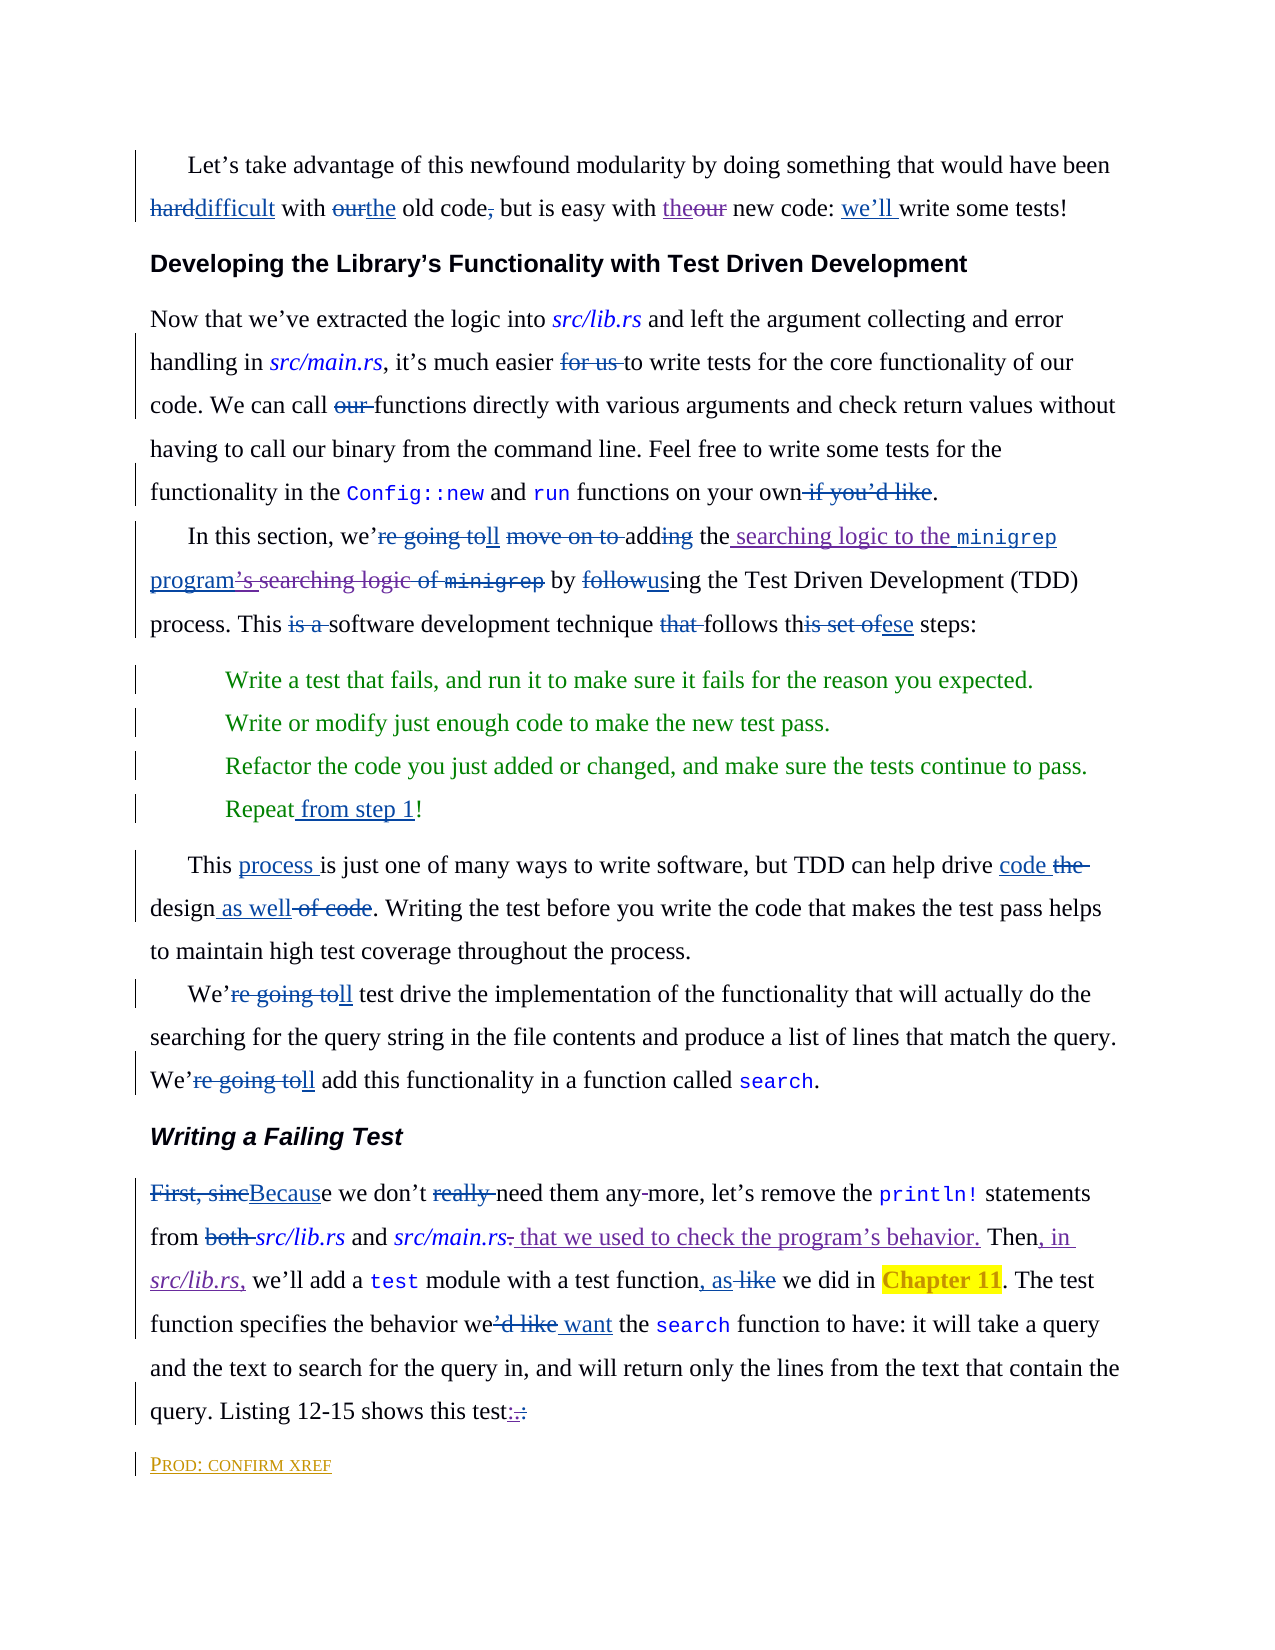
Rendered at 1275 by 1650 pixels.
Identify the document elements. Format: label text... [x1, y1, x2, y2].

text e we don’t need them anymore, let’s remove the println! statements from src/lib.rs and src/main.rs Then we’ll add a test module with a test function we did in Chapter 11. The test function specifies the behavior we the search function to have: it will take a query and the text to search for the query in, and will return only the lines from the text that contain the query. Listing 12-15 shows this test [150, 1178, 1125, 1425]
text Now that we’ve extracted the logic into src/lib.rs and left the argument collecting and error handling in src/main.rs, it’s much easier to write tests for the core functionality of our code. We can call functions directly with various arguments and check return values without having to call our binary from the command line. Feel free to write some tests for the functionality in the Config::new and run functions on your own. [150, 304, 1125, 506]
text This is just one of many ways to write software, but TDD can help drive design. Writing the test before you write the code that makes the test pass helps to maintain high test coverage throughout the process. [150, 850, 1125, 965]
list Write or modify just enough code to make the new test pass. [225, 708, 1125, 737]
text Let’s take advantage of this newfound modularity by doing something that would have been with old code but is easy with new code: write some tests! [150, 150, 1125, 222]
list Repeat! [225, 794, 1125, 823]
text We’ test drive the implementation of the functionality that will actually do the searching for the query string in the file contents and produce a list of lines that match the query. We’ add this functionality in a function called search. [150, 979, 1125, 1095]
text In this section, we’ add the by ing the Test Driven Development (TDD) process. This software development technique follows th steps: [150, 521, 1125, 638]
text Developing the Library’s Functionality with Test Driven Development [150, 249, 1125, 277]
text Writing a Failing Test [150, 1122, 1125, 1151]
list Write a test that fails, and run it to make sure it fails for the reason you expected. [225, 665, 1125, 693]
list Refactor the code you just added or changed, and make sure the tests continue to pass. [225, 751, 1125, 780]
